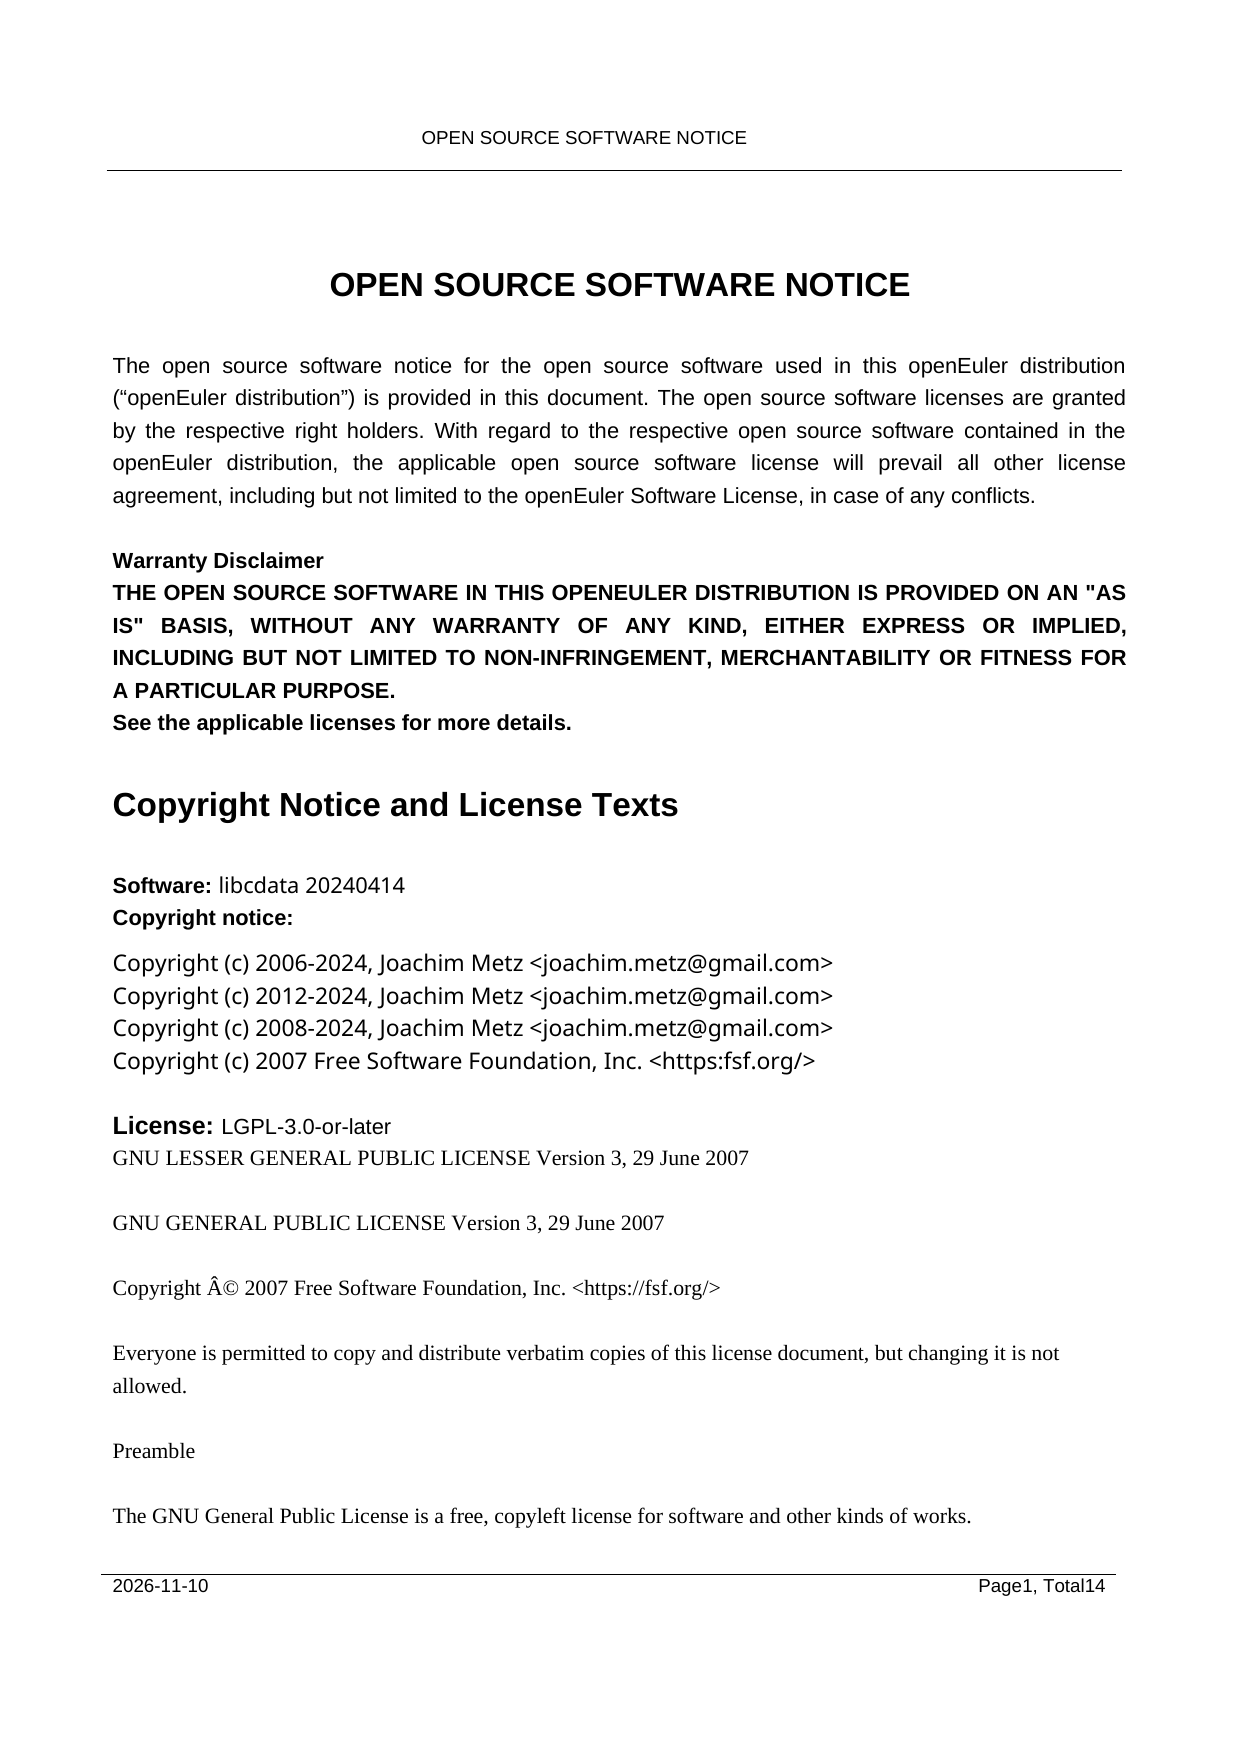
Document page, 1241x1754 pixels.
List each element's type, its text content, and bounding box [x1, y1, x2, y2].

text License: LGPL-3.0-or-later [112, 1109, 1128, 1142]
text Copyright notice: [112, 901, 1128, 934]
text THE OPEN SOURCE SOFTWARE IN THIS OPENEULER DISTRIBUTION IS PROVIDED ON AN "AS IS" BASIS, WITHOUT ANY WARRANTY OF ANY KIND, EITHER EXPRESS OR IMPLIED, INCLUDING BUT NOT LIMITED TO NON-INFRINGEMENT, MERCHANTABILITY OR FITNESS FOR A PARTICULAR PURPOSE. See the applicable licenses for more details. [112, 576, 1128, 739]
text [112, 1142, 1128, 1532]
text Copyright (c) 2006-2024, Joachim Metz <joachim.metz@gmail.com> Copyright (c) 2012-2024, Joachim Metz <joachim.metz@gmail.com> Copyright (c) 2008-2024, Joachim Metz <joachim.metz@gmail.com> Copyright (c) 2007 Free Software Foundation, Inc. <https:fsf.org/> [112, 947, 1128, 1109]
text Copyright Notice and License Texts [112, 771, 1128, 836]
text OPEN SOURCE SOFTWARE NOTICE [112, 251, 1128, 316]
text The open source software notice for the open source software used in this openEuler distribution (“openEuler distribution”) is provided in this document. The open source software licenses are granted by the respective right holders. With regard to the respective open source software contained in the openEuler distribution, the applicable open source software license will prevail all other license agreement, including but not limited to the openEuler Software License, in case of any conflicts. [112, 349, 1128, 511]
text Warranty Disclaimer [112, 544, 1128, 576]
title Software: libcdata 20240414 [112, 869, 1128, 901]
